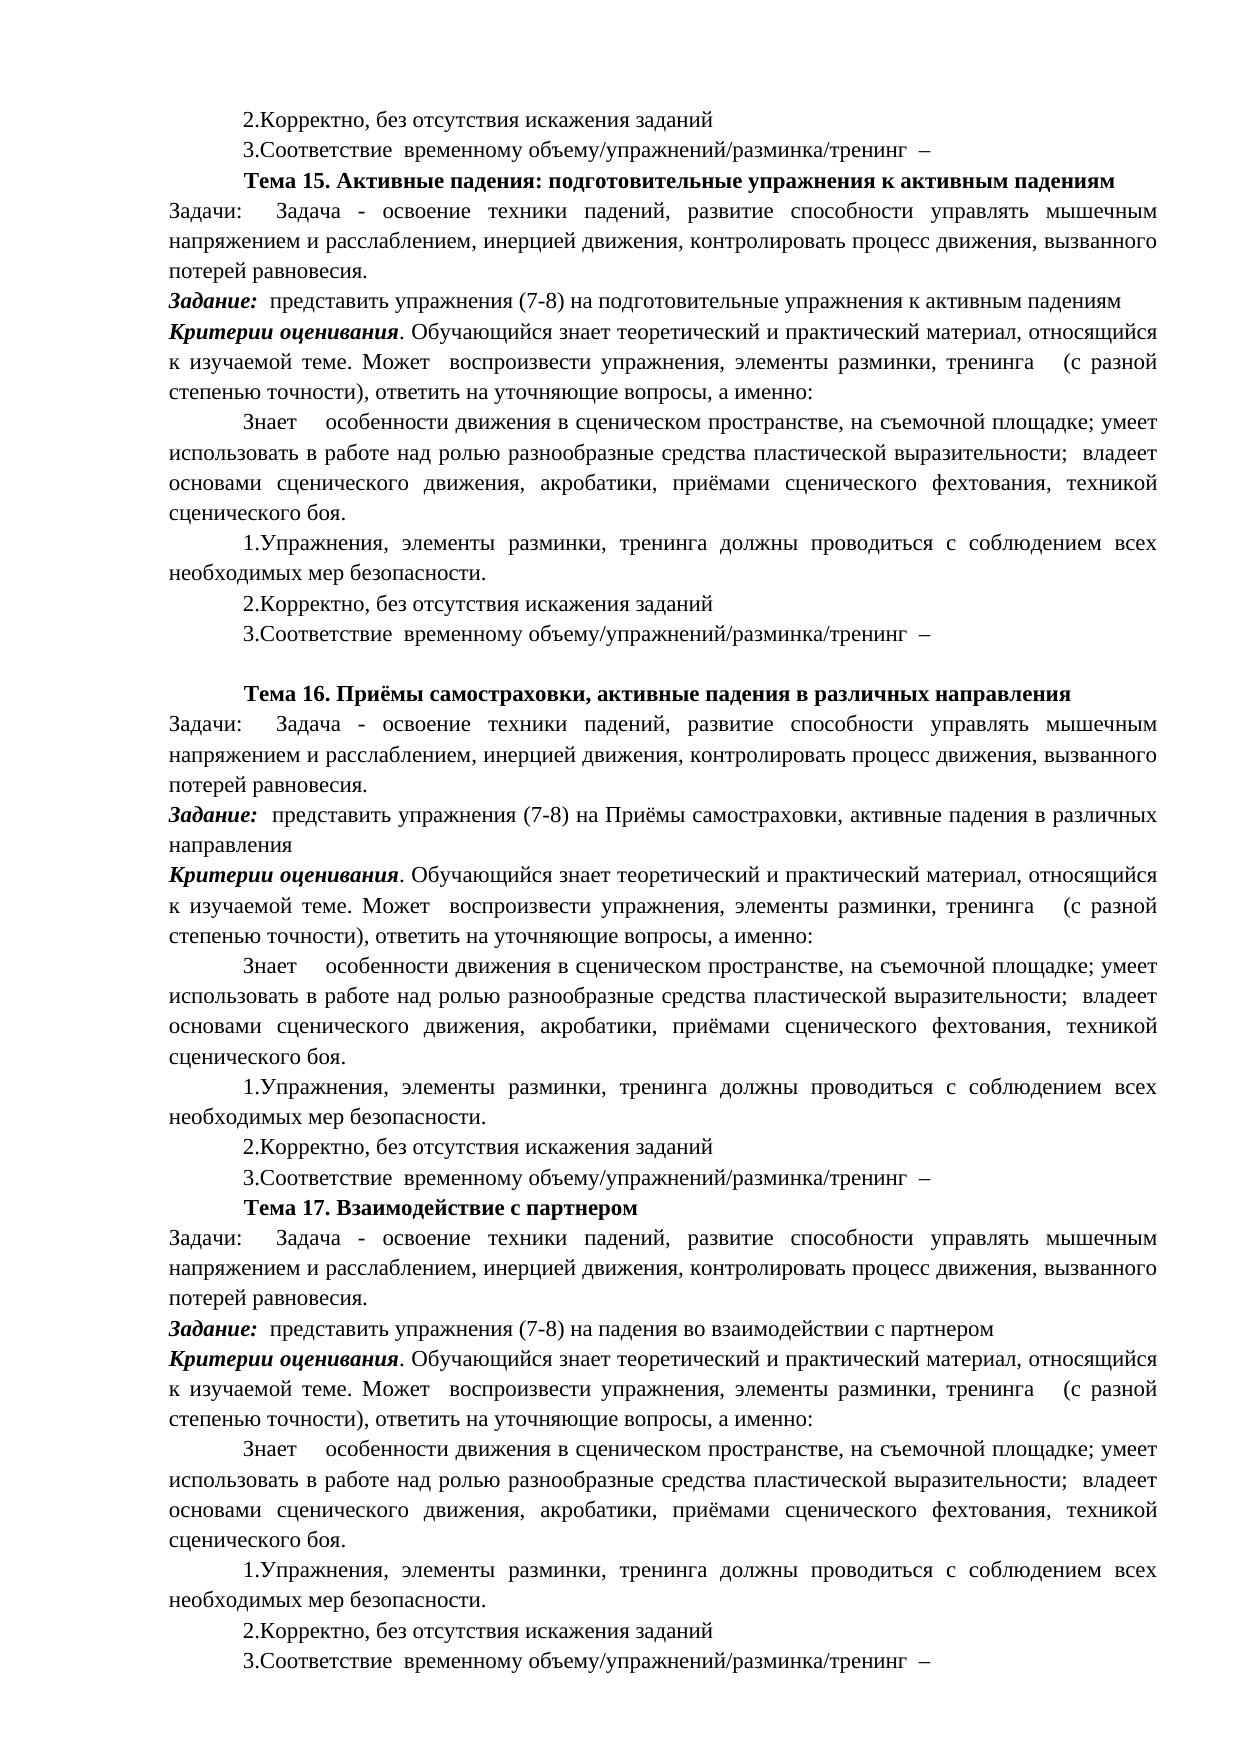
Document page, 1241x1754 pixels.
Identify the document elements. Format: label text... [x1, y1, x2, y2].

text Тема 15. Активные падения: подготовительные упражнения к активным падениям [169, 167, 1159, 193]
text Задание: представить упражнения (7-8) на падения во взаимодействии с партнером [169, 1314, 1159, 1341]
text Тема 16. Приёмы самостраховки, активные падения в различных направления [169, 680, 1159, 707]
text 2.Корректно, без отсутствия искажения заданий [169, 1133, 1159, 1160]
text 2.Корректно, без отсутствия искажения заданий [169, 589, 1159, 616]
text 2.Корректно, без отсутствия искажения заданий [169, 106, 1159, 133]
text 1.Упражнения, элементы разминки, тренинга должны проводиться с соблюдением всех необходимых мер безопасности. [169, 1073, 1159, 1129]
text 3.Соответствие временному объему/упражнений/разминка/тренинг – [169, 620, 1159, 646]
text Задание: представить упражнения (7-8) на Приёмы самостраховки, активные падения в различных направления [169, 801, 1159, 858]
text 3.Соответствие временному объему/упражнений/разминка/тренинг – [169, 1163, 1159, 1190]
text 2.Корректно, без отсутствия искажения заданий [169, 1617, 1159, 1643]
text Задание: представить упражнения (7-8) на подготовительные упражнения к активным падениям [169, 287, 1159, 314]
text 1.Упражнения, элементы разминки, тренинга должны проводиться с соблюдением всех необходимых мер безопасности. [169, 1556, 1159, 1613]
text 3.Соответствие временному объему/упражнений/разминка/тренинг – [169, 1647, 1159, 1673]
text 3.Соответствие временному объему/упражнений/разминка/тренинг – [169, 136, 1159, 163]
text 1.Упражнения, элементы разминки, тренинга должны проводиться с соблюдением всех необходимых мер безопасности. [169, 529, 1159, 586]
text Тема 17. Взаимодействие с партнером [169, 1194, 1159, 1220]
